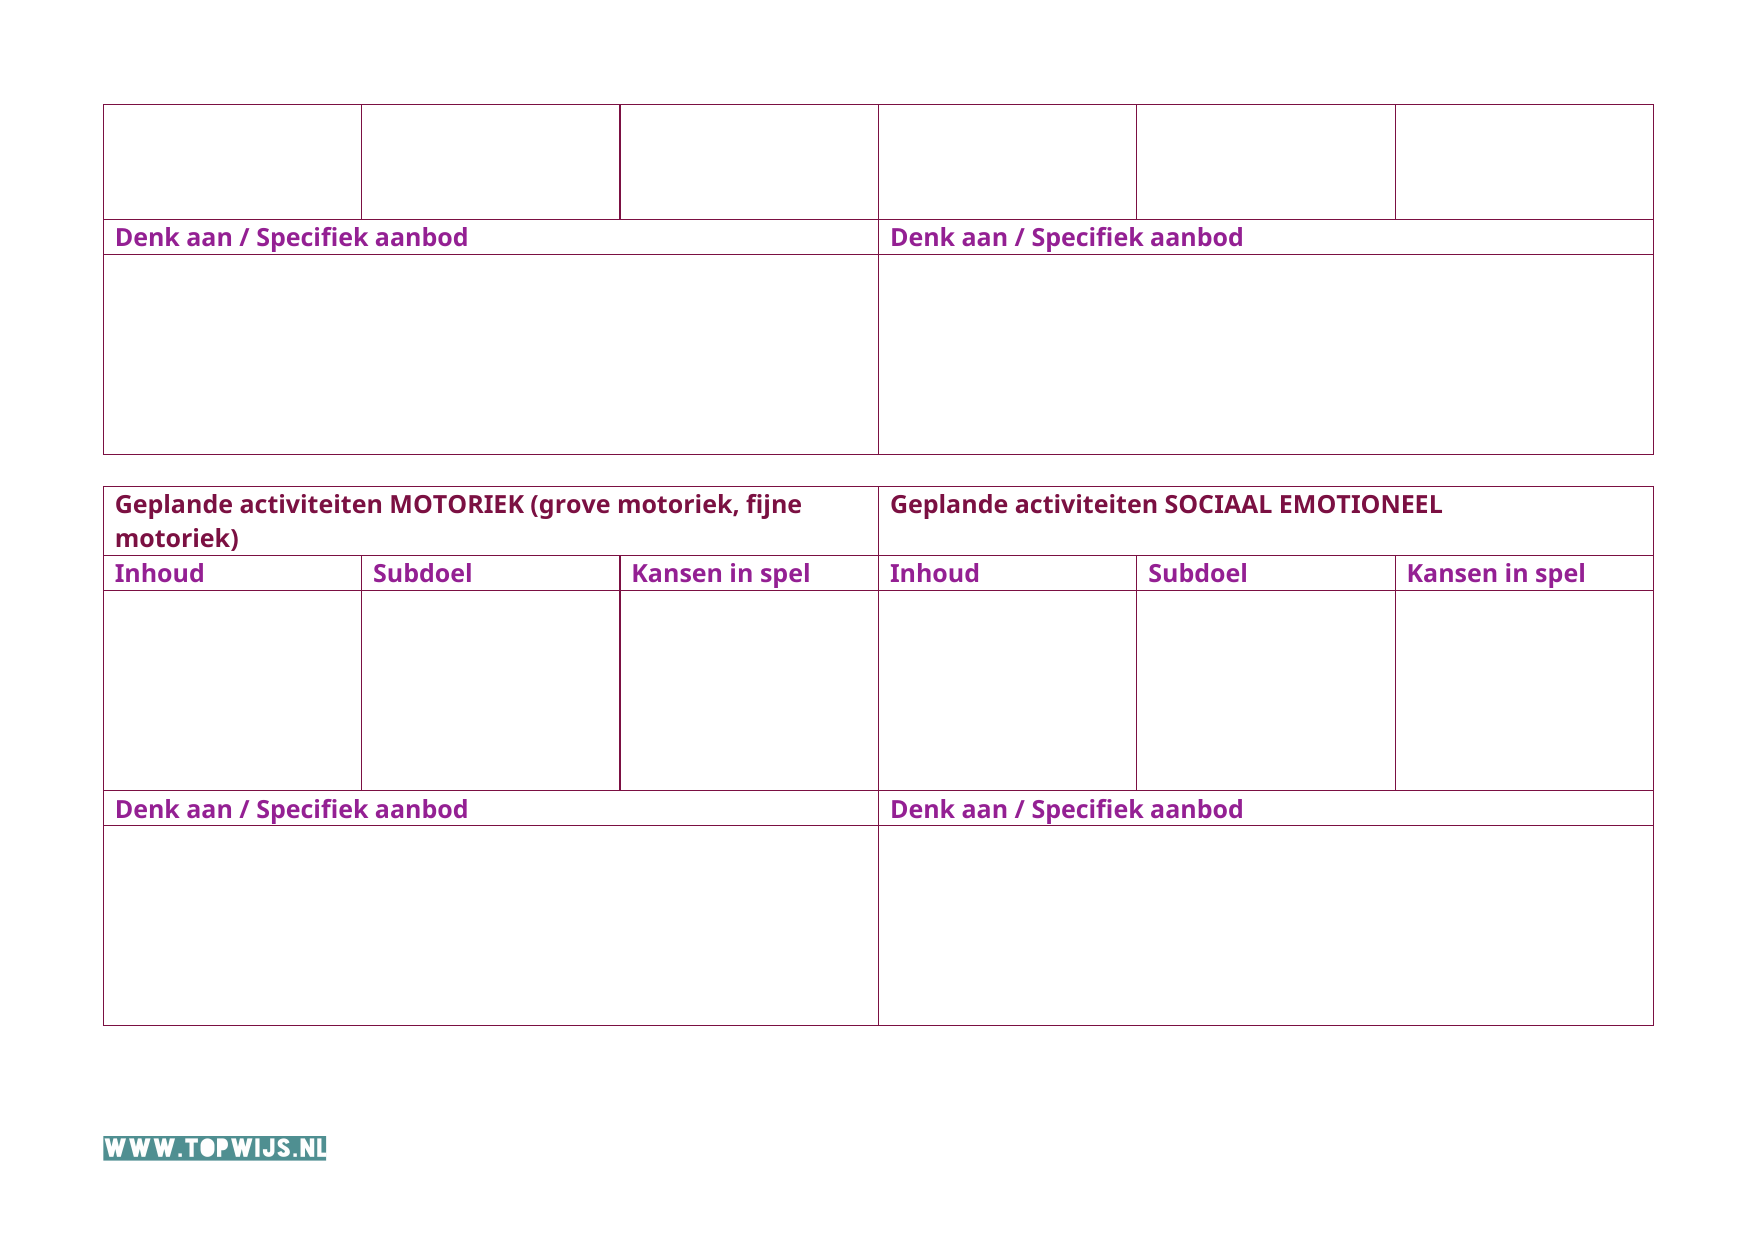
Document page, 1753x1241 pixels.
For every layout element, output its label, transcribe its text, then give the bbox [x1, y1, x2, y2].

table_cell [104, 826, 878, 1025]
table_cell Denk aan / Specifiek aanbod [879, 220, 1653, 254]
table_cell Kansen in spel [621, 556, 878, 590]
table_cell Denk aan / Specifiek aanbod [879, 791, 1653, 825]
table_cell [621, 105, 878, 219]
table_cell [1396, 105, 1653, 219]
table_cell [879, 591, 1136, 790]
table_cell Kansen in spel [1396, 556, 1653, 590]
table_cell [1396, 591, 1653, 790]
table_cell Denk aan / Specifiek aanbod [104, 791, 878, 825]
table_cell [879, 105, 1136, 219]
table_cell [879, 826, 1653, 1025]
table_cell [1137, 105, 1395, 219]
table_cell Subdoel [1137, 556, 1395, 590]
table_header Geplande activiteiten SOCIAAL EMOTIONEEL [879, 487, 1653, 555]
table_cell [362, 591, 619, 790]
table_cell [362, 105, 619, 219]
picture [103, 1136, 327, 1161]
table_cell [104, 591, 361, 790]
table_cell Denk aan / Specifiek aanbod [104, 220, 878, 254]
table_header Geplande activiteiten MOTORIEK (grove motoriek, fijne motoriek) [104, 487, 878, 555]
table_cell [621, 591, 878, 790]
table_cell Inhoud [104, 556, 361, 590]
table_cell [104, 255, 878, 454]
table_cell [1137, 591, 1395, 790]
table_cell Subdoel [362, 556, 619, 590]
table_cell [879, 255, 1653, 454]
table_cell [104, 105, 361, 219]
table_cell Inhoud [879, 556, 1136, 590]
